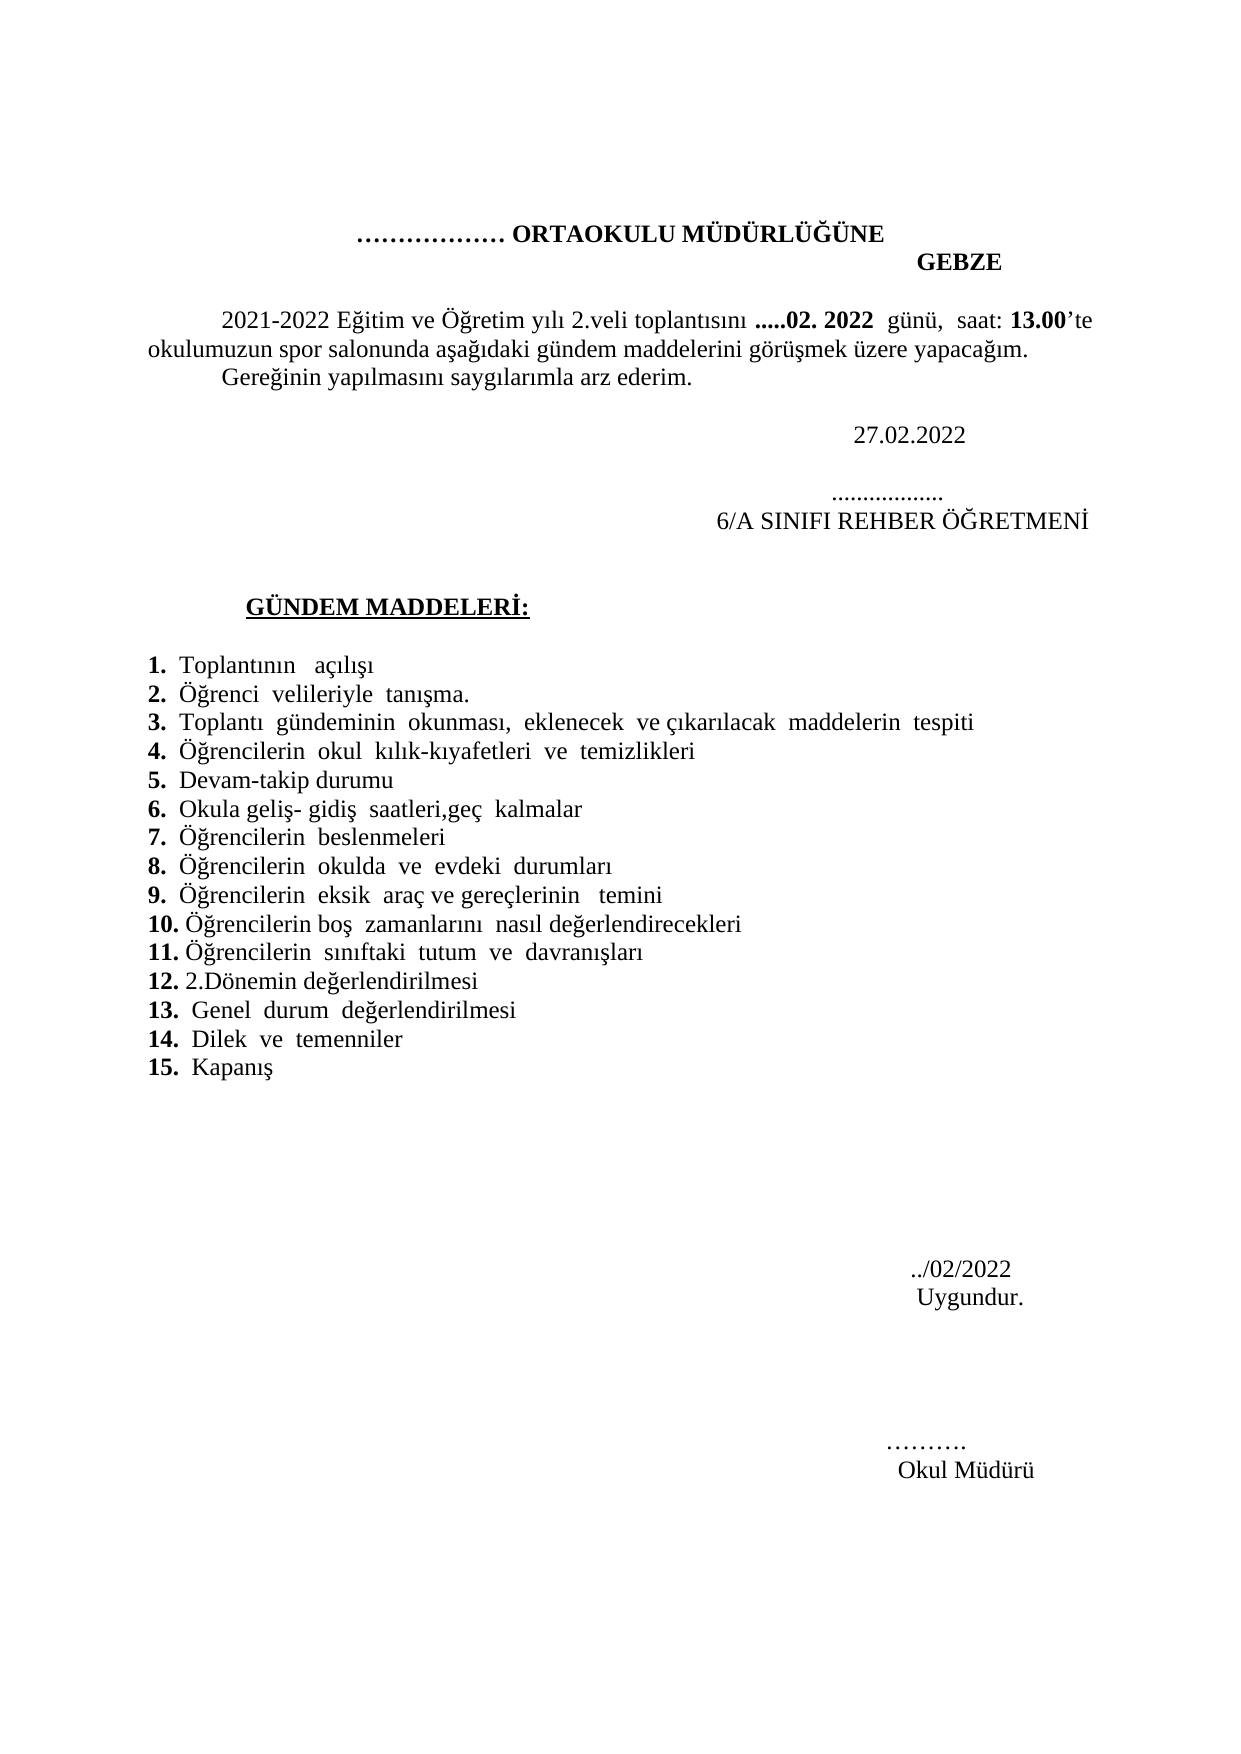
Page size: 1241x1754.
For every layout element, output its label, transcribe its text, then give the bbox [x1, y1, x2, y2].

text 14. Dilek ve temenniler [148, 1024, 1093, 1052]
text 11. Öğrencilerin sınıftaki tutum ve davranışları [148, 937, 1093, 966]
text 6/A SINIFI REHBER ÖĞRETMENİ [148, 506, 1093, 535]
text 27.02.2022 [148, 420, 1093, 449]
text ../02/2022 [148, 1254, 1093, 1282]
text 2. Öğrenci velileriyle tanışma. [148, 679, 1093, 707]
text Uygundur. [148, 1282, 1093, 1311]
text 7. Öğrencilerin beslenmeleri [148, 822, 1093, 851]
text 2021-2022 Eğitim ve Öğretim yılı 2.veli toplantısını .....02. 2022 günü, saat: 13.00’te okulumuzun spor salonunda aşağıdaki gündem maddelerini görüşmek üzere yapacağım. [148, 305, 1093, 362]
text ………. [148, 1426, 1093, 1455]
text 13. Genel durum değerlendirilmesi [148, 995, 1093, 1024]
text 4. Öğrencilerin okul kılık-kıyafetleri ve temizlikleri [148, 736, 1093, 765]
text Gereğinin yapılmasını saygılarımla arz ederim. [148, 362, 1093, 391]
text 1. Toplantının açılışı [148, 650, 1093, 679]
text 10. Öğrencilerin boş zamanlarını nasıl değerlendirecekleri [148, 909, 1093, 937]
text 6. Okula geliş- gidiş saatleri,geç kalmalar [148, 794, 1093, 822]
text .................. [148, 477, 1093, 506]
text GEBZE [148, 247, 1093, 276]
text Okul Müdürü [148, 1455, 1093, 1484]
text 15. Kapanış [148, 1052, 1093, 1081]
text ……………… ORTAOKULU MÜDÜRLÜĞÜNE [148, 219, 1093, 247]
text 5. Devam-takip durumu [148, 765, 1093, 794]
text GÜNDEM MADDELERİ: [148, 592, 1093, 621]
text 3. Toplantı gündeminin okunması, eklenecek ve çıkarılacak maddelerin tespiti [148, 707, 1093, 736]
text 12. 2.Dönemin değerlendirilmesi [148, 966, 1093, 995]
text 9. Öğrencilerin eksik araç ve gereçlerinin temini [148, 880, 1093, 909]
text 8. Öğrencilerin okulda ve evdeki durumları [148, 851, 1093, 880]
